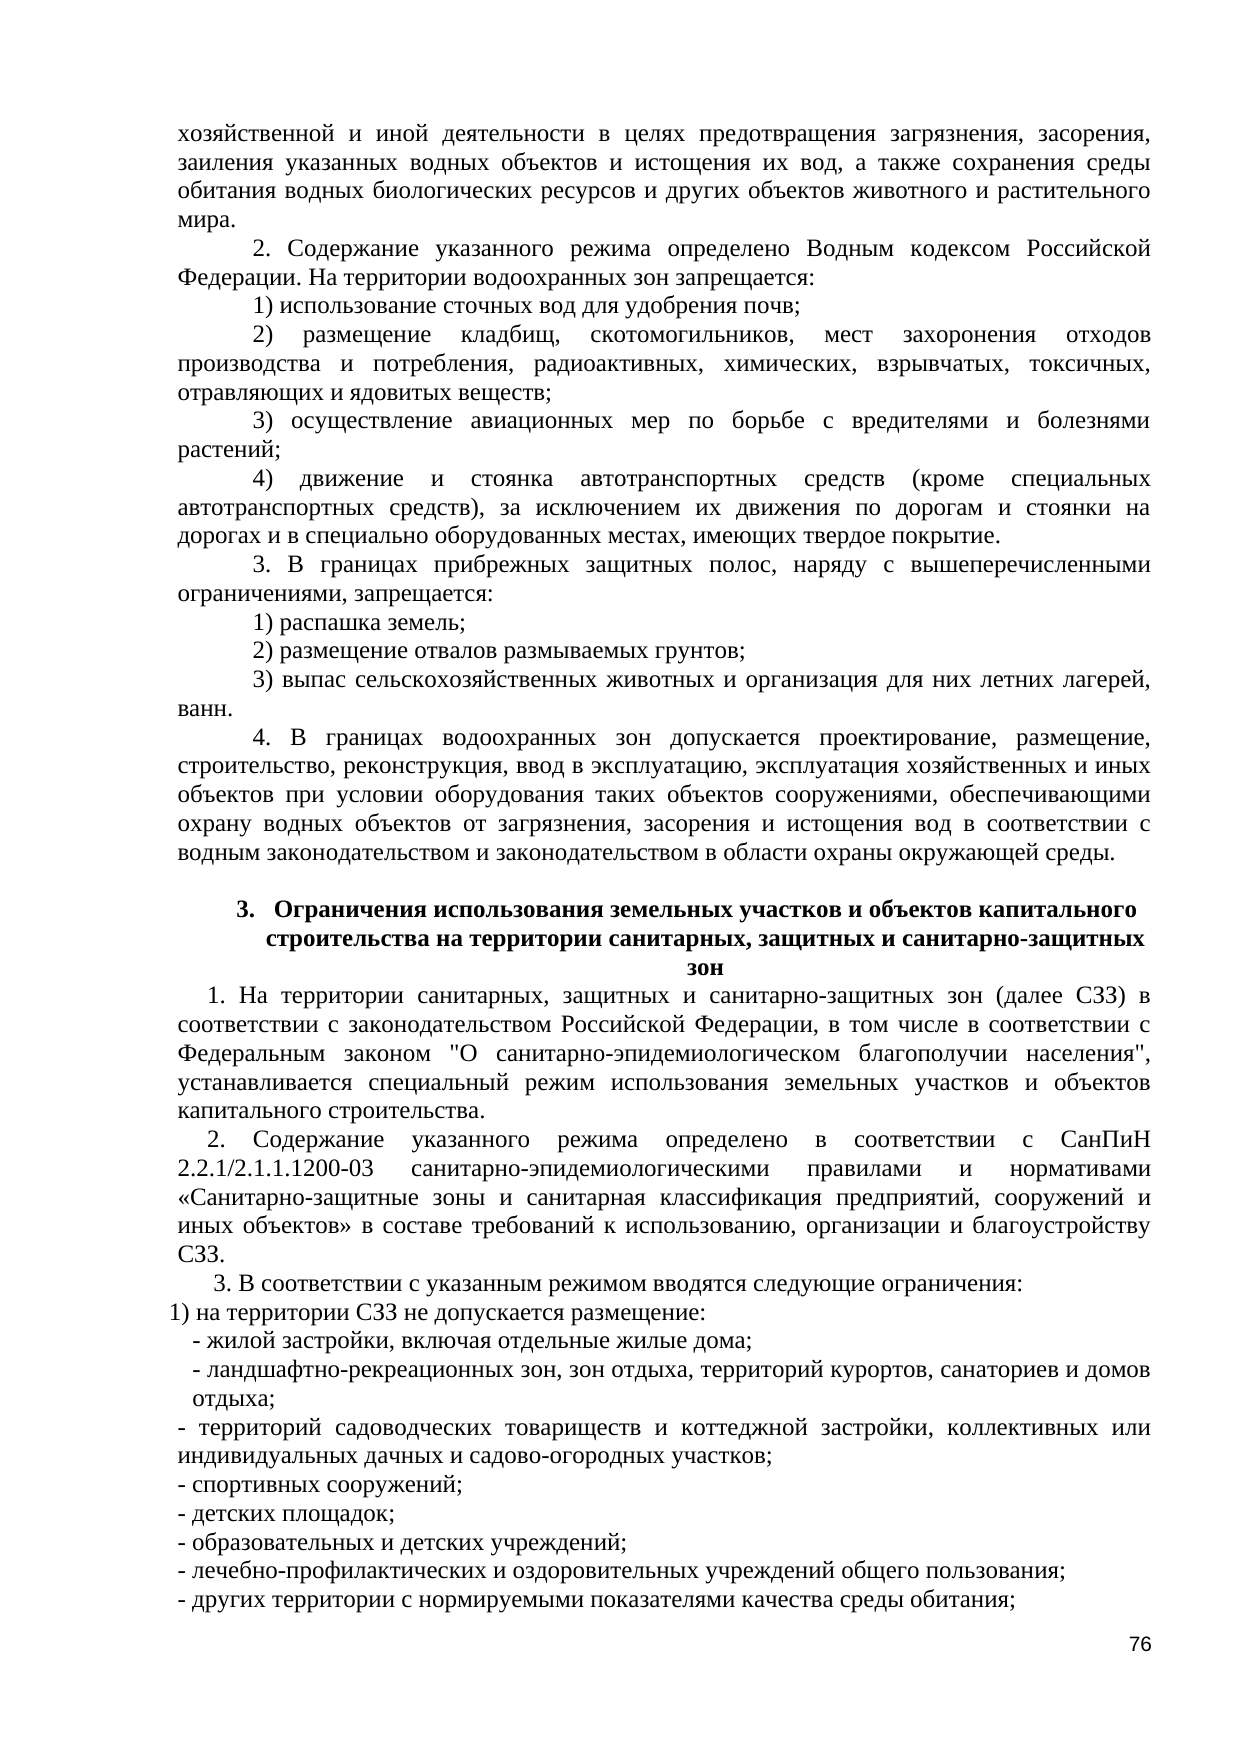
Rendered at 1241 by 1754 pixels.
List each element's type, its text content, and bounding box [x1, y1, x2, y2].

text 1) на территории СЗЗ не допускается размещение: [162, 1297, 1152, 1326]
text 2. Содержание указанного режима определено Водным кодексом Российской Федерации. На территории водоохранных зон запрещается: [177, 233, 1152, 291]
text - ландшафтно-рекреационных зон, зон отдыха, территорий курортов, санаториев и домов отдыха; [192, 1354, 1152, 1412]
text - лечебно-профилактических и оздоровительных учреждений общего пользования; [177, 1556, 1152, 1584]
text - жилой застройки, включая отдельные жилые дома; [192, 1326, 1152, 1354]
text 2) размещение кладбищ, скотомогильников, мест захоронения отходов производства и потребления, радиоактивных, химических, взрывчатых, токсичных, отравляющих и ядовитых веществ; [177, 319, 1152, 406]
text 3. В границах прибрежных защитных полос, наряду с вышеперечисленными ограничениями, запрещается: [177, 549, 1152, 607]
text 2. Содержание указанного режима определено в соответствии с СанПиН 2.2.1/2.1.1.1200-03 санитарно-эпидемиологическими правилами и нормативами «Санитарно-защитные зоны и санитарная классификация предприятий, сооружений и иных объектов» в составе требований к использованию, организации и благоустройству СЗЗ. [177, 1124, 1152, 1268]
text 4) движение и стоянка автотранспортных средств (кроме специальных автотранспортных средств), за исключением их движения по дорогам и стоянки на дорогах и в специально оборудованных местах, имеющих твердое покрытие. [177, 463, 1152, 549]
text - образовательных и детских учреждений; [177, 1527, 1152, 1556]
text 1) распашка земель; [177, 607, 1152, 636]
text 2) размещение отвалов размываемых грунтов; [177, 636, 1152, 664]
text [177, 118, 1152, 233]
text 3) осуществление авиационных мер по борьбе с вредителями и болезнями растений; [177, 406, 1152, 463]
text - детских площадок; [177, 1498, 1152, 1527]
text 1. На территории санитарных, защитных и санитарно-защитных зон (далее СЗЗ) в соответствии с законодательством Российской Федерации, в том числе в соответствии с Федеральным законом "О санитарно-эпидемиологическом благополучии населения", устанавливается специальный режим использования земельных участков и объектов капитального строительства. [177, 981, 1152, 1124]
text 3. В соответствии с указанным режимом вводятся следующие ограничения: [162, 1268, 1152, 1297]
text - спортивных сооружений; [177, 1469, 1152, 1498]
text - других территории с нормируемыми показателями качества среды обитания; [177, 1584, 1152, 1613]
list Ограничения использования земельных участков и объектов капитального строительства на территории санитарных, защитных и санитарно-защитных зон [222, 894, 1152, 981]
text - территорий садоводческих товариществ и коттеджной застройки, коллективных или индивидуальных дачных и садово-огородных участков; [177, 1412, 1152, 1469]
text 1) использование сточных вод для удобрения почв; [177, 291, 1152, 319]
text 4. В границах водоохранных зон допускается проектирование, размещение, строительство, реконструкция, ввод в эксплуатацию, эксплуатация хозяйственных и иных объектов при условии оборудования таких объектов сооружениями, обеспечивающими охрану водных объектов от загрязнения, засорения и истощения вод в соответствии с водным законодательством и законодательством в области охраны окружающей среды. [177, 722, 1152, 866]
text 3) выпас сельскохозяйственных животных и организация для них летних лагерей, ванн. [177, 664, 1152, 722]
